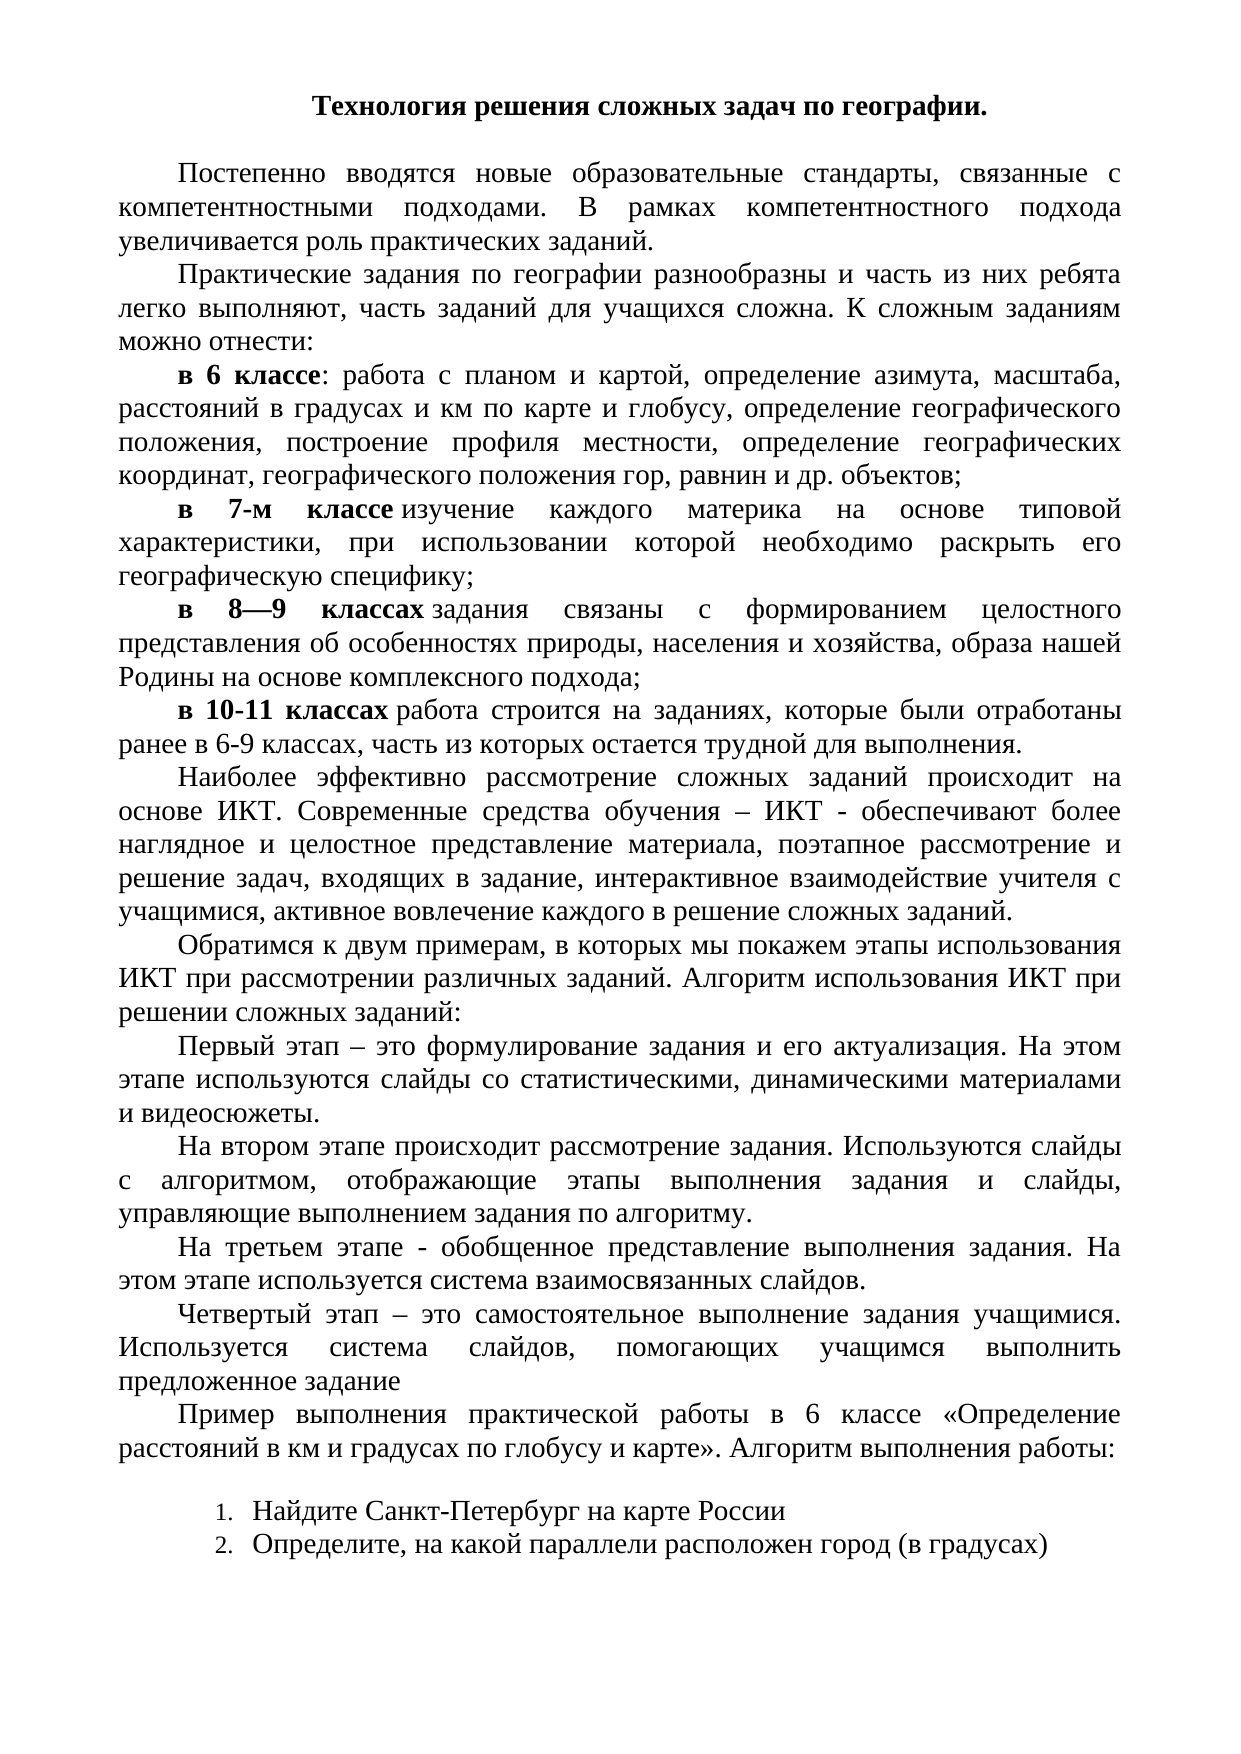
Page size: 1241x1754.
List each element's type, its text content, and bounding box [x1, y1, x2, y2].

text в 8—9 классах задания связаны с формированием целостного представления об особенностях природы, населения и хозяйства, образа нашей Родины на основе комплексного подхода; [118, 592, 1122, 692]
text Обратимся к двум примерам, в которых мы покажем этапы использования ИКТ при рассмотрении различных заданий. Алгоритм использования ИКТ при решении сложных заданий: [118, 927, 1122, 1028]
text На третьем этапе - обобщенное представление выполнения задания. На этом этапе используется система взаимосвязанных слайдов. [118, 1229, 1122, 1296]
text Наиболее эффективно рассмотрение сложных заданий происходит на основе ИКТ. Современные средства обучения – ИКТ - обеспечивают более наглядное и целостное представление материала, поэтапное рассмотрение и решение задач, входящих в задание, интерактивное взаимодействие учителя с учащимися, активное вовлечение каждого в решение сложных заданий. [118, 759, 1122, 927]
text Постепенно вводятся новые образовательные стандарты, связанные с компетентностными подходами. В рамках компетентностного подхода увеличивается роль практических заданий. [118, 156, 1122, 256]
text Практические задания по географии разнообразны и часть из них ребята легко выполняют, часть заданий для учащихся сложна. К сложным заданиям можно отнести: [118, 256, 1122, 357]
text в 7-м классе изучение каждого материка на основе типовой характеристики, при использовании которой необходимо раскрыть его географическую специфику; [118, 491, 1122, 592]
text в 10-11 классах работа строится на заданиях, которые были отработаны ранее в 6-9 классах, часть из которых остается трудной для выполнения. [118, 692, 1122, 759]
text Технология решения сложных задач по географии. [118, 88, 1122, 122]
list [214, 1526, 1122, 1560]
text На втором этапе происходит рассмотрение задания. Используются слайды с алгоритмом, отображающие этапы выполнения задания и слайды, управляющие выполнением задания по алгоритму. [118, 1128, 1122, 1229]
list Найдите Санкт-Петербург на карте России [214, 1493, 1122, 1526]
text в 6 классе: работа с планом и картой, определение азимута, масштаба, расстояний в градусах и км по карте и глобусу, определение географического положения, построение профиля местности, определение географических координат, географического положения гор, равнин и др. объектов; [118, 357, 1122, 491]
text Четвертый этап – это самостоятельное выполнение задания учащимися. Используется система слайдов, помогающих учащимся выполнить предложенное задание [118, 1296, 1122, 1397]
text Первый этап – это формулирование задания и его актуализация. На этом этапе используются слайды со статистическими, динамическими материалами и видеосюжеты. [118, 1028, 1122, 1128]
text Пример выполнения практической работы в 6 классе «Определение расстояний в км и градусах по глобусу и карте». Алгоритм выполнения работы: [118, 1397, 1122, 1464]
